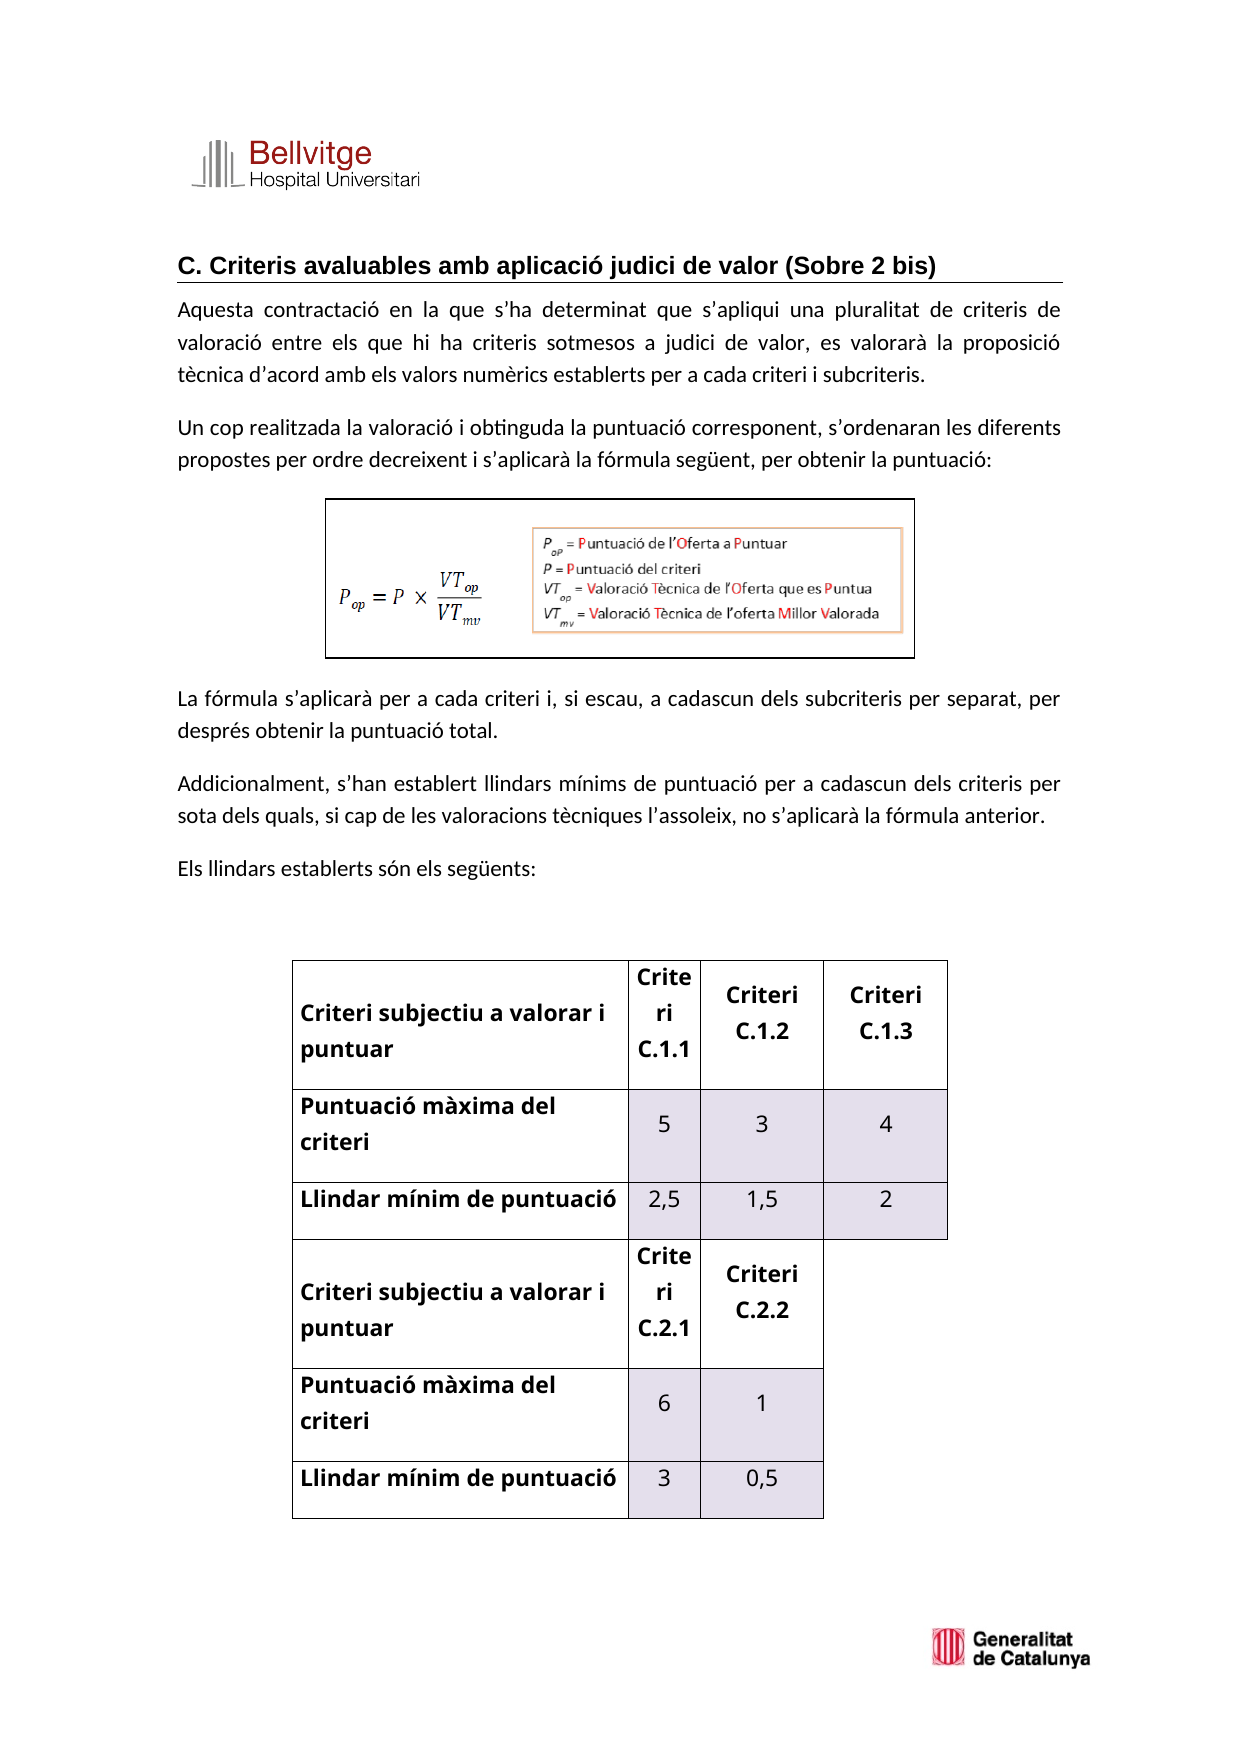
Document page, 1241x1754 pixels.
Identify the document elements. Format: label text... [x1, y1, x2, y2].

table_cell Puntuació màxima del criteri [293, 1369, 628, 1461]
picture [326, 500, 914, 657]
table_cell 5 [629, 1090, 700, 1182]
table_header Criteri C.1.3 [824, 961, 947, 1089]
table_cell 1 [701, 1369, 823, 1461]
text La fórmula s’aplicarà per a cada criteri i, si escau, a cadascun dels subcriteris per separat, per després obtenir la puntuació total. [177, 684, 1063, 744]
table_cell 2,5 [629, 1183, 700, 1239]
table_header Criteri C.1.1 [629, 961, 700, 1089]
table_cell Criteri subjectiu a valorar i puntuar [293, 1240, 628, 1368]
table_cell 0,5 [701, 1462, 823, 1518]
table_cell 3 [629, 1462, 700, 1518]
table_header Criteri C.1.2 [701, 961, 823, 1089]
text Aquesta contractació en la que s’ha determinat que s’apliqui una pluralitat de criteris de valoració entre els que hi ha criteris sotmesos a judici de valor, es valorarà la proposició tècnica d’acord amb els valors numèrics establerts per a cada criteri i subcriteris. [177, 295, 1063, 388]
text Els llindars establerts són els següents: [177, 854, 1063, 882]
table_cell Llindar mínim de puntuació [293, 1183, 628, 1239]
table_cell Llindar mínim de puntuació [293, 1462, 628, 1518]
table_header Criteri subjectiu a valorar i puntuar [293, 961, 628, 1089]
text Addicionalment, s’han establert llindars mínims de puntuació per a cadascun dels criteris per sota dels quals, si cap de les valoracions tècniques l’assoleix, no s’aplicarà la fórmula anterior. [177, 769, 1063, 829]
picture [893, 1621, 1129, 1674]
picture [177, 125, 434, 204]
table_cell 3 [701, 1090, 823, 1182]
table_cell 6 [629, 1369, 700, 1461]
table_cell Puntuació màxima del criteri [293, 1090, 628, 1182]
table_cell 1,5 [701, 1183, 823, 1239]
table_cell 4 [824, 1090, 947, 1182]
table_cell Criteri C.2.1 [629, 1240, 700, 1368]
subtitle C. Criteris avaluables amb aplicació judici de valor (Sobre 2 bis) [177, 251, 1063, 282]
table_cell 2 [824, 1183, 947, 1239]
table_cell Criteri C.2.2 [701, 1240, 823, 1368]
text Un cop realitzada la valoració i obtinguda la puntuació corresponent, s’ordenaran les diferents propostes per ordre decreixent i s’aplicarà la fórmula següent, per obtenir la puntuació: [177, 413, 1063, 473]
